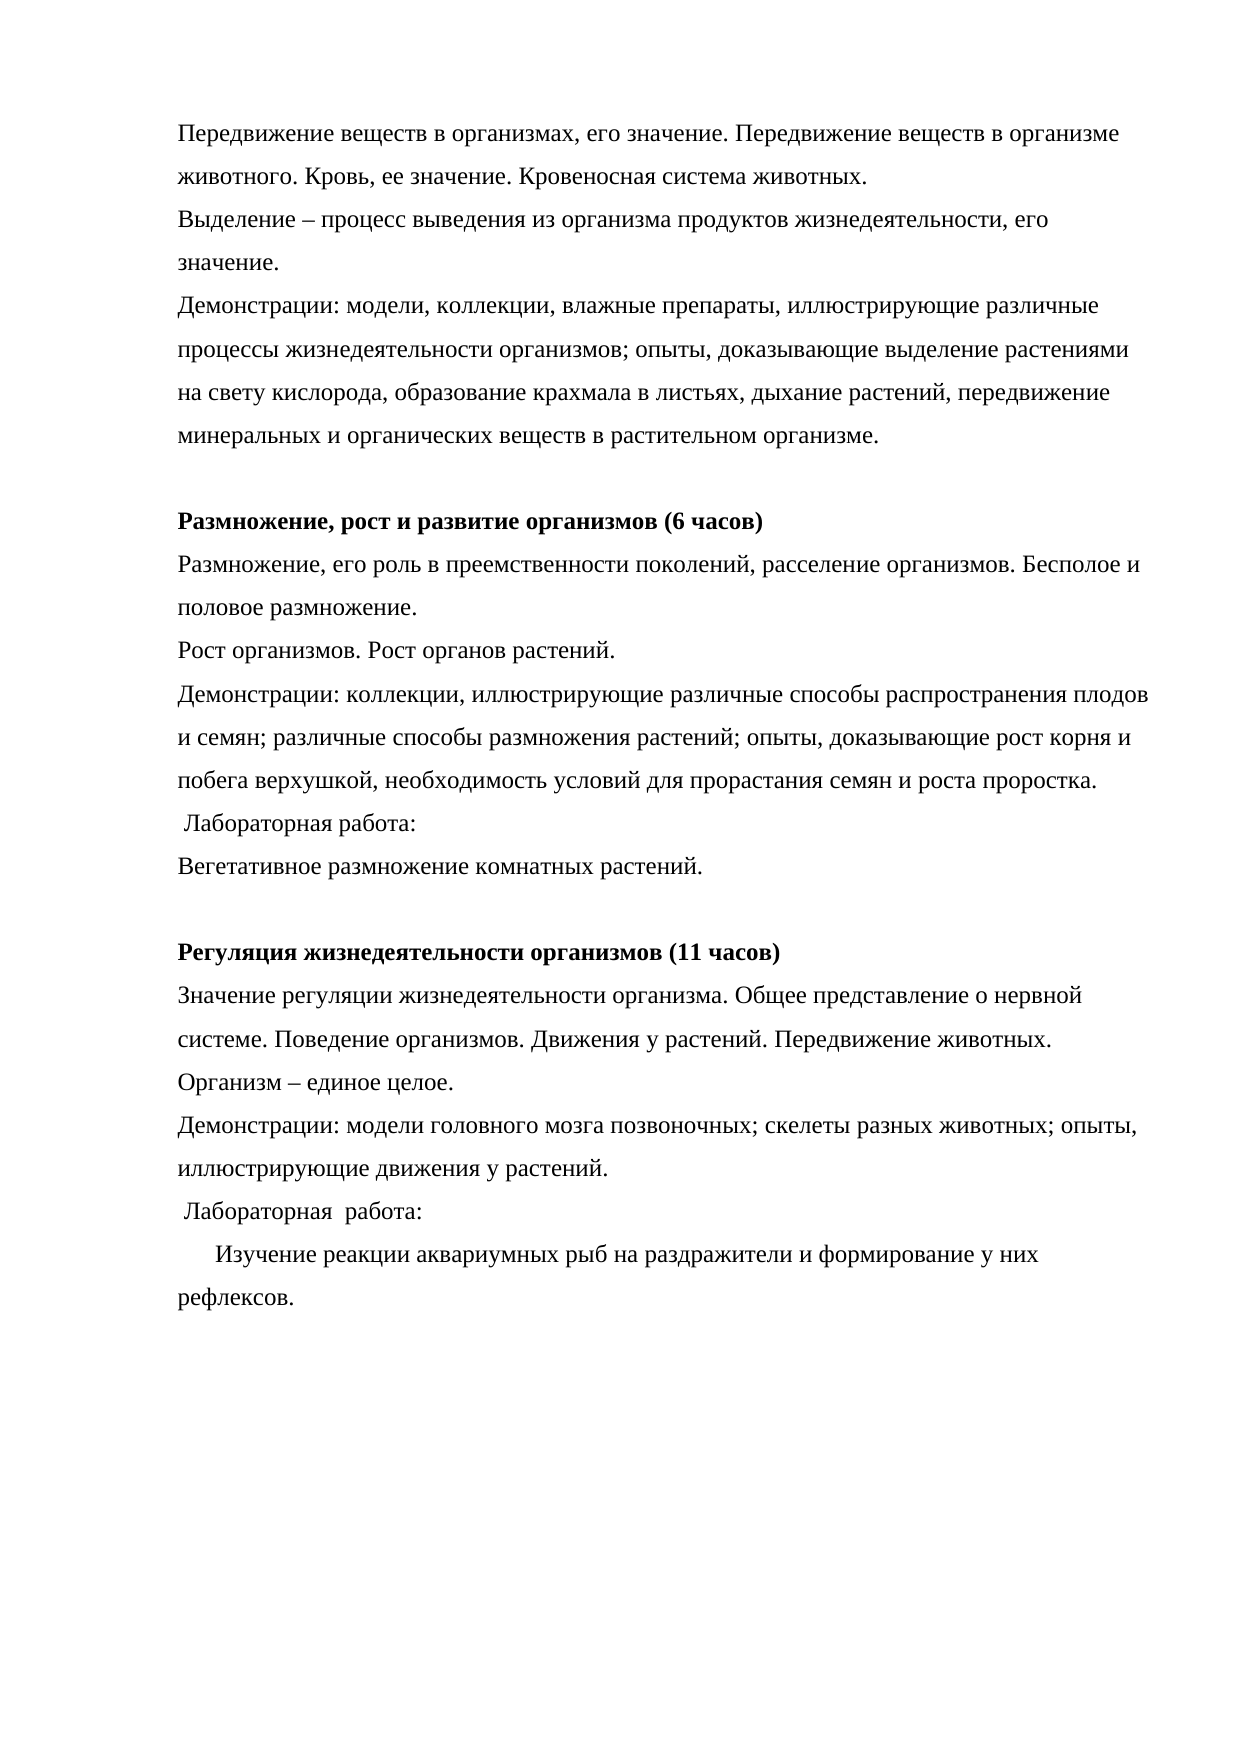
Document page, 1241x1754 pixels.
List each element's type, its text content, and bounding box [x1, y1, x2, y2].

text Размножение, рост и развитие организмов (6 часов) [177, 506, 1152, 535]
text Вегетативное размножение комнатных растений. [177, 851, 1152, 880]
text Рост организмов. Рост органов растений. [177, 636, 1152, 664]
text Демонстрации: модели головного мозга позвоночных; скелеты разных животных; опыты, иллюстрирующие движения у растений. [177, 1110, 1152, 1182]
text Выделение – процесс выведения из организма продуктов жизнедеятельности, его значение. [177, 204, 1152, 276]
text Организм – единое целое. [177, 1067, 1152, 1096]
text Лабораторная работа: [177, 1196, 1152, 1225]
text Демонстрации: коллекции, иллюстрирующие различные способы распространения плодов и семян; различные способы размножения растений; опыты, доказывающие рост корня и побега верхушкой, необходимость условий для прорастания семян и роста проростка. [177, 679, 1152, 794]
text Передвижение веществ в организмах, его значение. Передвижение веществ в организме животного. Кровь, ее значение. Кровеносная система животных. [177, 118, 1152, 190]
text Размножение, его роль в преемственности поколений, расселение организмов. Бесполое и половое размножение. [177, 549, 1152, 621]
text Регуляция жизнедеятельности организмов (11 часов) [177, 937, 1152, 966]
text Изучение реакции аквариумных рыб на раздражители и формирование у них рефлексов. [177, 1239, 1152, 1311]
text Значение регуляции жизнедеятельности организма. Общее представление о нервной системе. Поведение организмов. Движения у растений. Передвижение животных. [177, 981, 1152, 1052]
text Лабораторная работа: [177, 808, 1152, 837]
text Демонстрации: модели, коллекции, влажные препараты, иллюстрирующие различные процессы жизнедеятельности организмов; опыты, доказывающие выделение растениями на свету кислорода, образование крахмала в листьях, дыхание растений, передвижение минеральных и органических веществ в растительном организме. [177, 291, 1152, 449]
